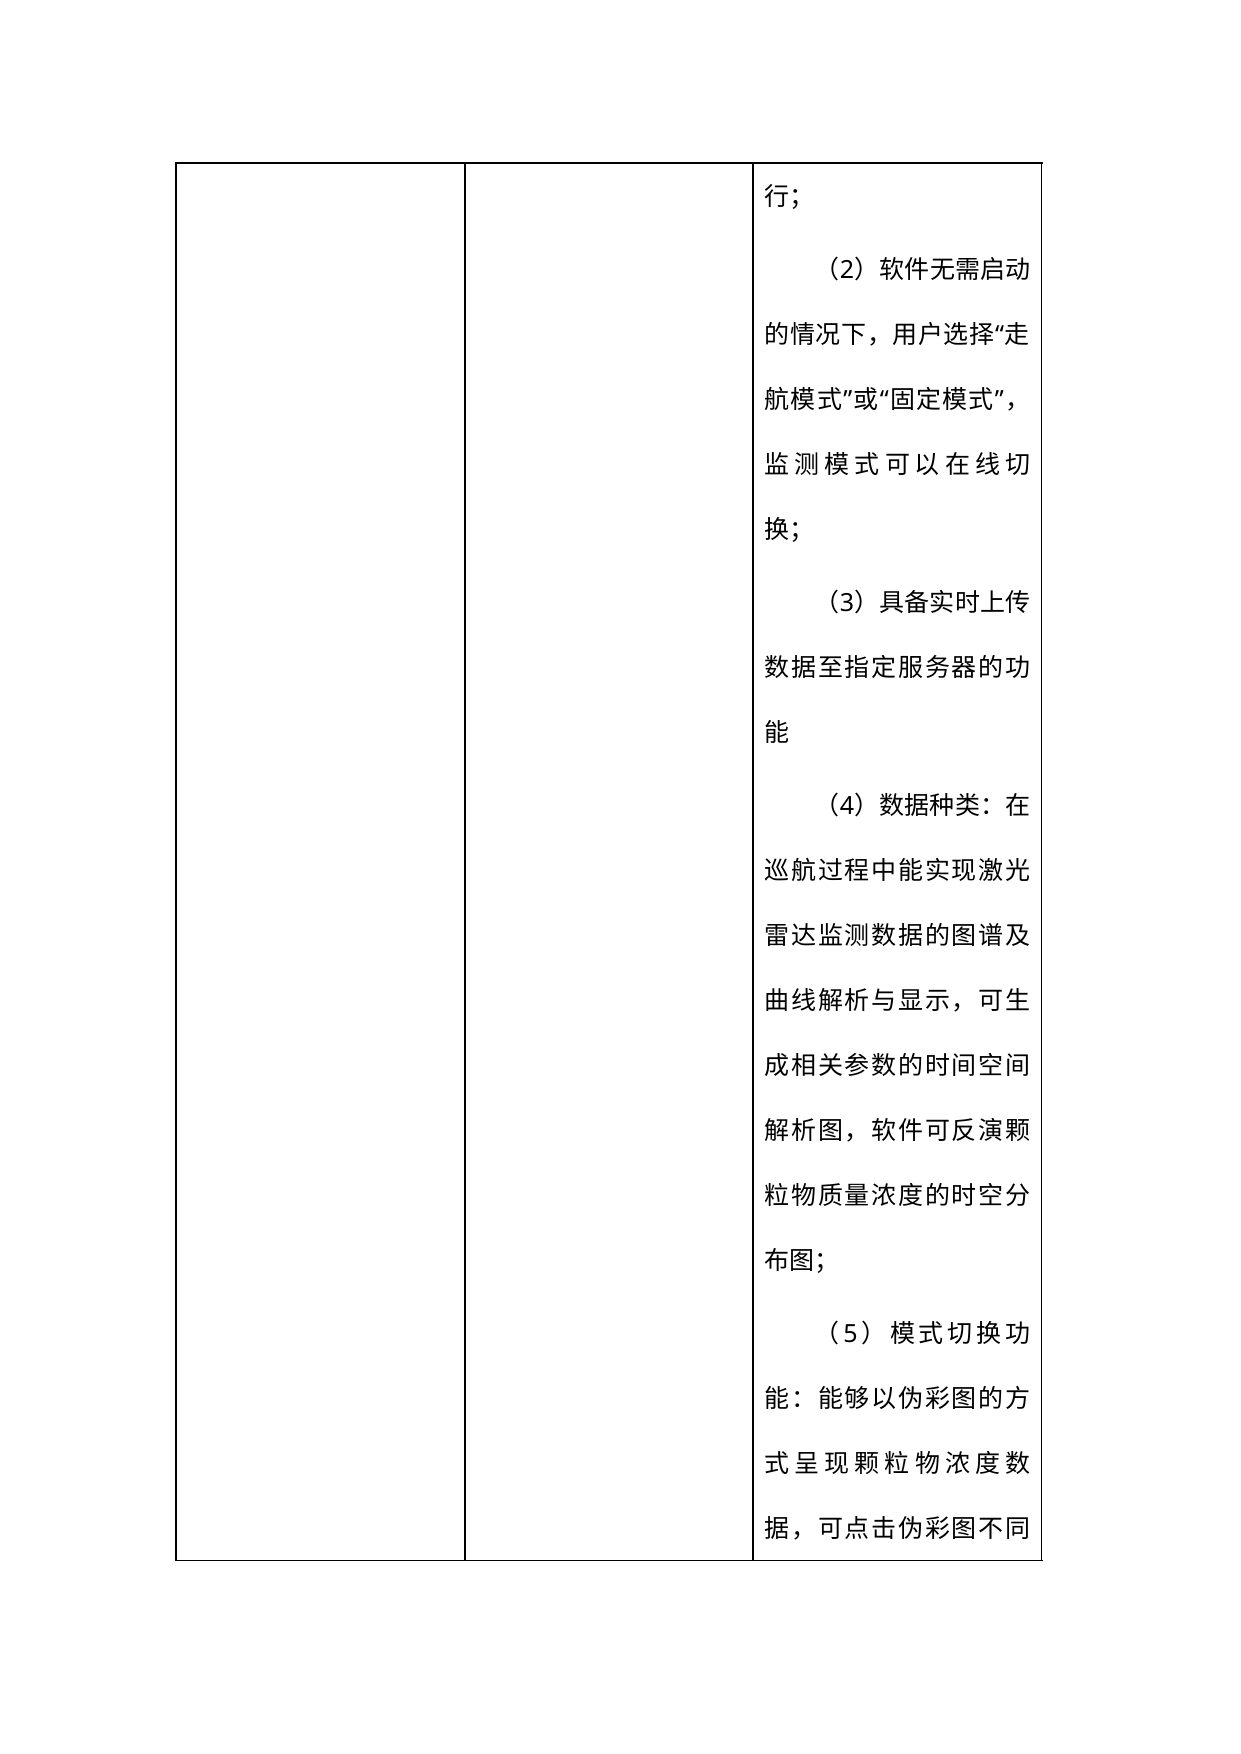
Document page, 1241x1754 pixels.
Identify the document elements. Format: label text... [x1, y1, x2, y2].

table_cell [754, 164, 1041, 1560]
table_cell ▲ [466, 164, 752, 1560]
table_cell 1 [177, 164, 464, 1560]
